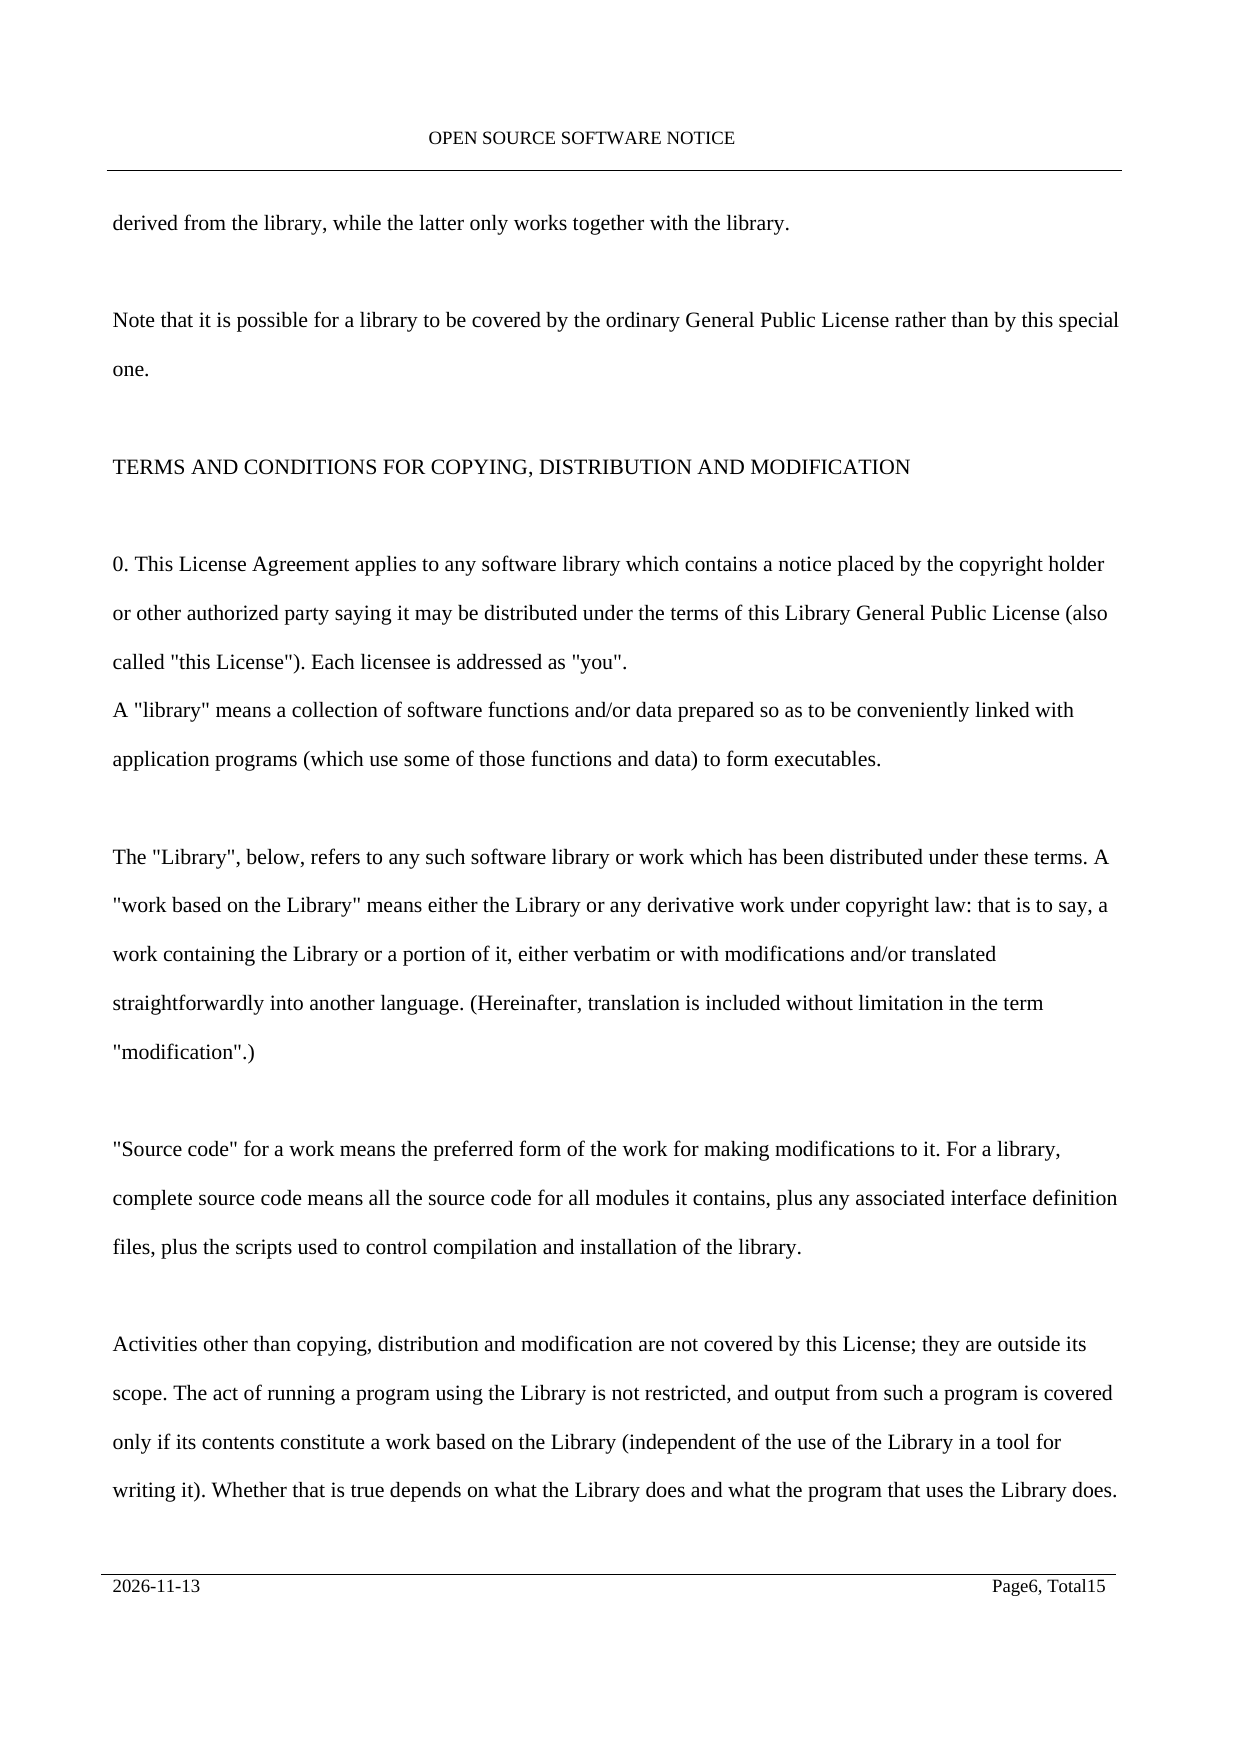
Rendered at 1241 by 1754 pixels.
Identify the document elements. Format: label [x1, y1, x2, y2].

text [112, 206, 1128, 1506]
